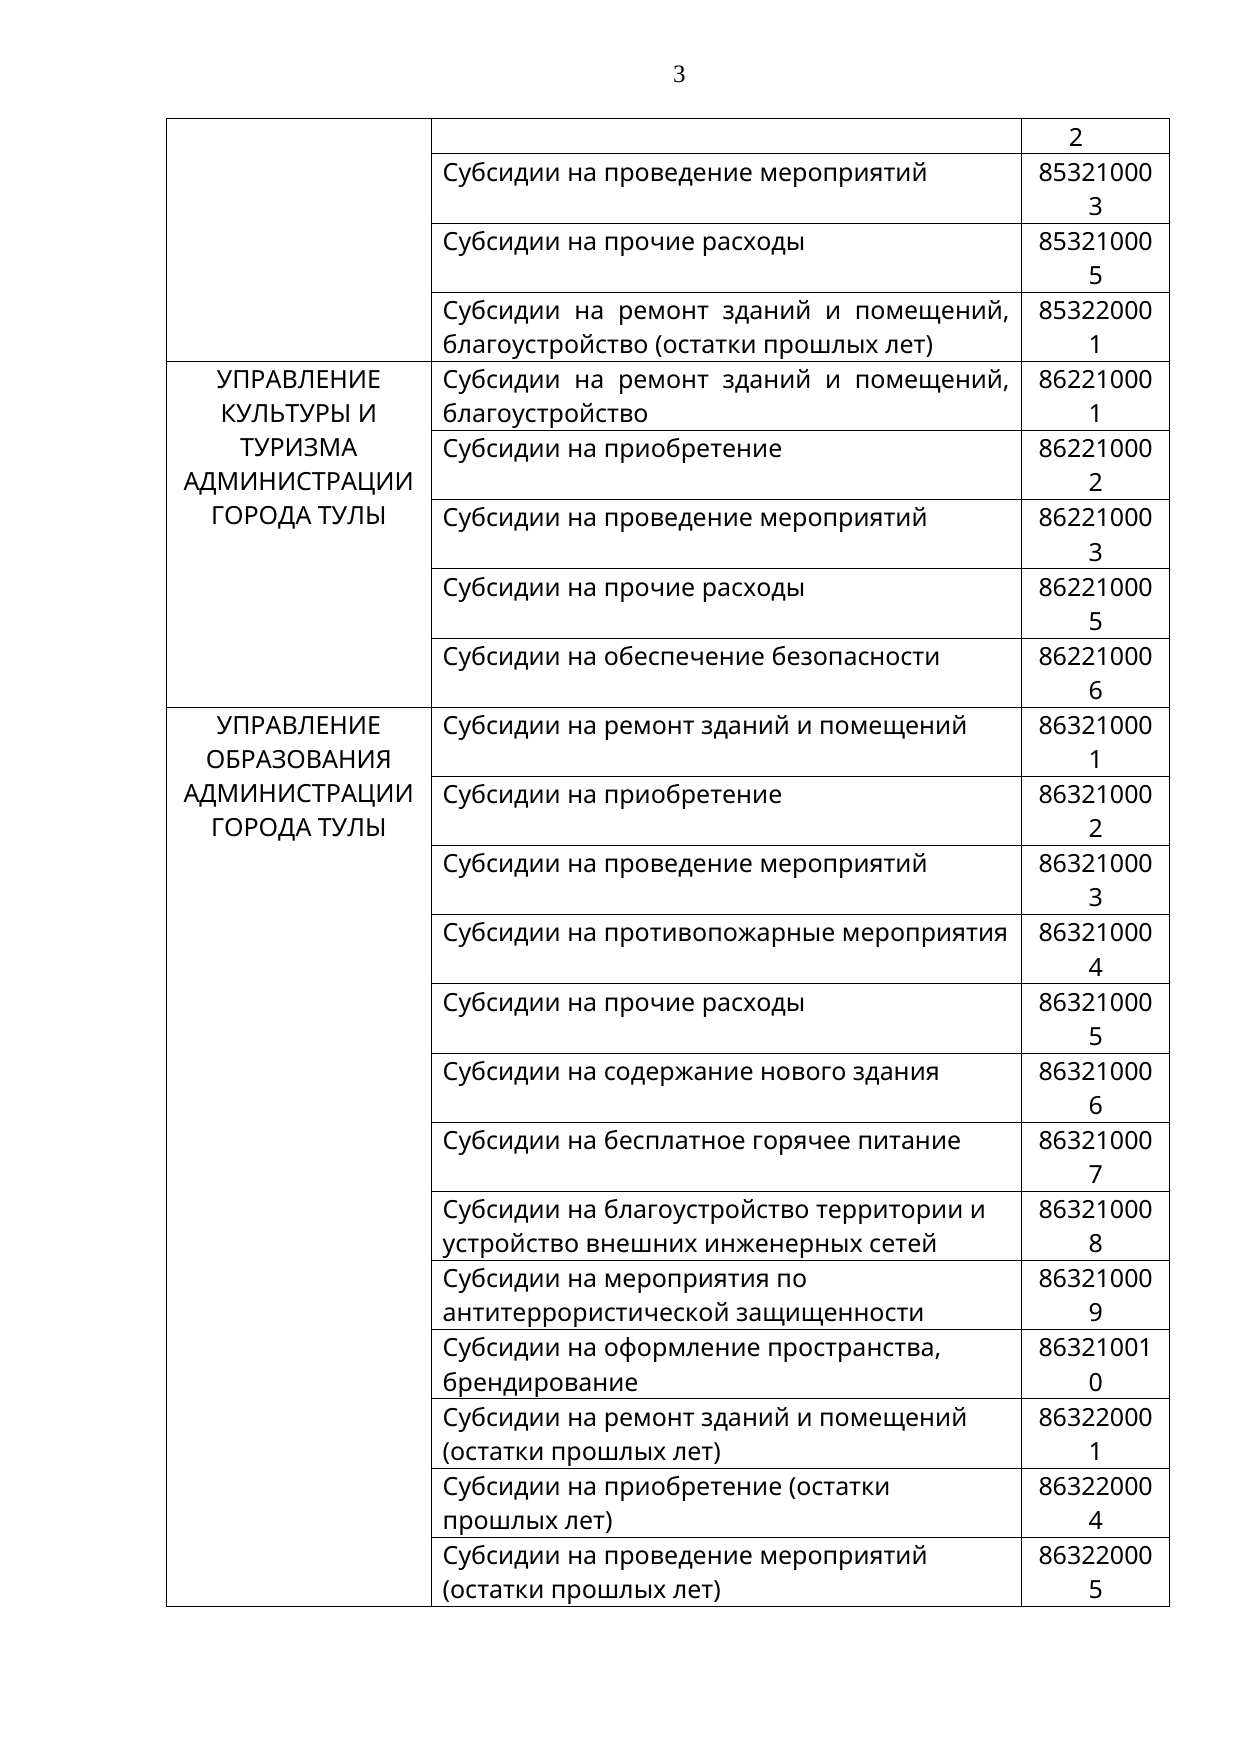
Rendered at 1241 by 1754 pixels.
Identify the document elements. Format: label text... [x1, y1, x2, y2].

table_cell Субсидии на ремонт зданий и помещений, благоустройство (остатки прошлых лет) [432, 293, 1021, 361]
table_cell Субсидии на ремонт зданий и помещений (остатки прошлых лет) [432, 1399, 1021, 1467]
table_cell Субсидии на приобретение [432, 431, 1021, 499]
table_cell 863210004 [1022, 915, 1169, 983]
table_cell 863210005 [1022, 984, 1169, 1052]
table_cell Субсидии на бесплатное горячее питание [432, 1123, 1021, 1191]
table_cell 863210009 [1022, 1261, 1169, 1329]
table_cell 863210002 [1022, 777, 1169, 845]
table_cell Субсидии на приобретение [432, 777, 1021, 845]
table_cell Субсидии на прочие расходы [432, 984, 1021, 1052]
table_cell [432, 119, 1021, 153]
table_cell 863220004 [1022, 1469, 1169, 1537]
table_cell 862210003 [1022, 500, 1169, 568]
table_cell Субсидии на ремонт зданий и помещений [432, 708, 1021, 776]
table_cell Субсидии на противопожарные мероприятия [432, 915, 1021, 983]
table_cell Субсидии на содержание нового здания [432, 1054, 1021, 1122]
table_cell 863220005 [1022, 1538, 1169, 1606]
table_cell Субсидии на проведение мероприятий [432, 500, 1021, 568]
table_cell 863210001 [1022, 708, 1169, 776]
table_cell 862210002 [1022, 431, 1169, 499]
table_cell Субсидии на благоустройство территории и устройство внешних инженерных сетей [432, 1192, 1021, 1260]
table_cell 863210007 [1022, 1123, 1169, 1191]
table_cell 853220001 [1022, 293, 1169, 361]
table_cell Субсидии на ремонт зданий и помещений, благоустройство [432, 362, 1021, 430]
table_cell 863210006 [1022, 1054, 1169, 1122]
table_cell Субсидии на проведение мероприятий (остатки прошлых лет) [432, 1538, 1021, 1606]
table_cell 863210010 [1022, 1330, 1169, 1398]
table_cell 862210001 [1022, 362, 1169, 430]
table_cell Субсидии на обеспечение безопасности [432, 639, 1021, 707]
table_cell Субсидии на мероприятия по антитеррористической защищенности [432, 1261, 1021, 1329]
table_cell УПРАВЛЕНИЕ КУЛЬТУРЫ И ТУРИЗМА АДМИНИСТРАЦИИ ГОРОДА ТУЛЫ [167, 362, 431, 707]
table_cell 853210002 [1022, 119, 1169, 153]
table_cell 863210003 [1022, 846, 1169, 914]
table_cell 853210003 [1022, 154, 1169, 222]
table_cell 863210008 [1022, 1192, 1169, 1260]
table_cell Субсидии на прочие расходы [432, 224, 1021, 292]
table_cell 863220001 [1022, 1399, 1169, 1467]
table_cell Субсидии на проведение мероприятий [432, 846, 1021, 914]
table_cell Субсидии на проведение мероприятий [432, 154, 1021, 222]
table_cell 862210005 [1022, 569, 1169, 637]
table_cell Субсидии на приобретение (остатки прошлых лет) [432, 1469, 1021, 1537]
table_cell УПРАВЛЕНИЕ ОБРАЗОВАНИЯ АДМИНИСТРАЦИИ ГОРОДА ТУЛЫ [167, 708, 431, 1606]
table_cell 862210006 [1022, 639, 1169, 707]
table_cell Субсидии на оформление пространства, брендирование [432, 1330, 1021, 1398]
table_cell 853210005 [1022, 224, 1169, 292]
table_cell Субсидии на прочие расходы [432, 569, 1021, 637]
